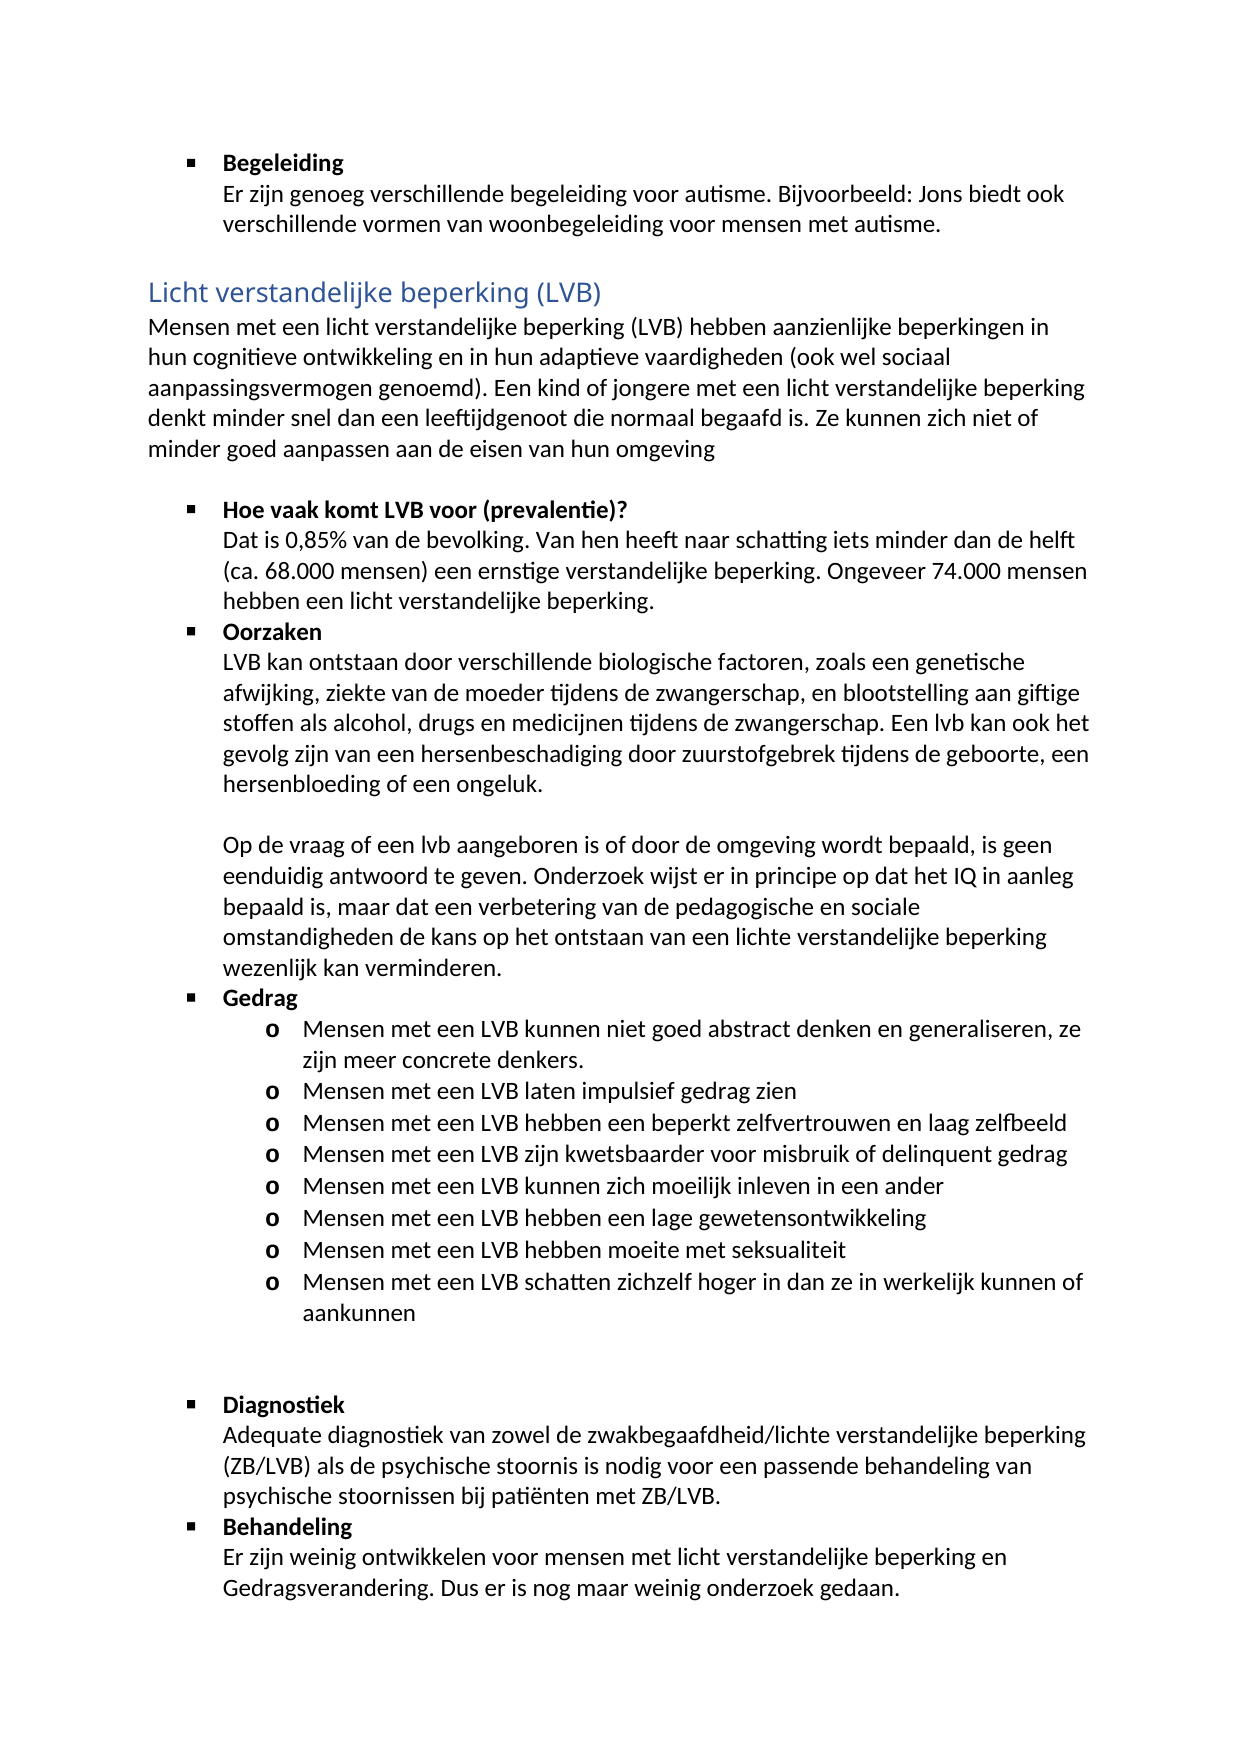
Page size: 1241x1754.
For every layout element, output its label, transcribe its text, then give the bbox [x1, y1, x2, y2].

list Mensen met een LVB kunnen zich moeilijk inleven in een ander [265, 1170, 1093, 1202]
list Mensen met een LVB zijn kwetsbaarder voor misbruik of delinquent gedrag [265, 1138, 1093, 1170]
subtitle Licht verstandelijke beperking (LVB) [148, 274, 1093, 311]
list Diagnostiek [185, 1389, 1093, 1419]
list LVB kan ontstaan door verschillende biologische factoren, zoals een genetische afwijking, ziekte van de moeder tijdens de zwangerschap, en blootstelling aan giftige stoffen als alcohol, drugs en medicijnen tijdens de zwangerschap. Een lvb kan ook het gevolg zijn van een hersenbeschadiging door zuurstofgebrek tijdens de geboorte, een hersenbloeding of een ongeluk. [223, 646, 1093, 799]
text Mensen met een licht verstandelijke beperking (LVB) hebben aanzienlijke beperkingen in hun cognitieve ontwikkeling en in hun adaptieve vaardigheden (ook wel sociaal aanpassingsvermogen genoemd). Een kind of jongere met een licht verstandelijke beperking denkt minder snel dan een leeftijdgenoot die normaal begaafd is. Ze kunnen zich niet of minder goed aanpassen aan de eisen van hun omgeving [148, 311, 1093, 463]
list Op de vraag of een lvb aangeboren is of door de omgeving wordt bepaald, is geen eenduidig antwoord te geven. Onderzoek wijst er in principe op dat het IQ in aanleg bepaald is, maar dat een verbetering van de pedagogische en sociale omstandigheden de kans op het ontstaan van een lichte verstandelijke beperking wezenlijk kan verminderen. [223, 829, 1093, 982]
list Mensen met een LVB hebben een beperkt zelfvertrouwen en laag zelfbeeld [265, 1107, 1093, 1138]
list Mensen met een LVB laten impulsief gedrag zien [265, 1075, 1093, 1107]
list Gedragsverandering. Dus er is nog maar weinig onderzoek gedaan. [223, 1572, 1093, 1603]
list Mensen met een LVB kunnen niet goed abstract denken en generaliseren, ze zijn meer concrete denkers. [265, 1013, 1093, 1075]
list Oorzaken [185, 616, 1093, 646]
list Dat is 0,85% van de bevolking. Van hen heeft naar schatting iets minder dan de helft (ca. 68.000 mensen) een ernstige verstandelijke beperking. Ongeveer 74.000 mensen hebben een licht verstandelijke beperking. [223, 524, 1093, 616]
list Adequate diagnostiek van zowel de zwakbegaafdheid/lichte verstandelijke beperking (ZB/LVB) als de psychische stoornis is nodig voor een passende behandeling van psychische stoornissen bij patiënten met ZB/LVB. [223, 1419, 1093, 1511]
list Mensen met een LVB hebben moeite met seksualiteit [265, 1234, 1093, 1266]
list Er zijn weinig ontwikkelen voor mensen met licht verstandelijke beperking en [223, 1542, 1093, 1572]
list Hoe vaak komt LVB voor (prevalentie)? [185, 494, 1093, 524]
list Er zijn genoeg verschillende begeleiding voor autisme. Bijvoorbeeld: Jons biedt ook verschillende vormen van woonbegeleiding voor mensen met autisme. [223, 178, 1093, 239]
list Behandeling [185, 1511, 1093, 1542]
list Mensen met een LVB hebben een lage gewetensontwikkeling [265, 1202, 1093, 1234]
list Mensen met een LVB schatten zichzelf hoger in dan ze in werkelijk kunnen of aankunnen [265, 1266, 1093, 1328]
list Begeleiding [185, 148, 1093, 178]
list Gedrag [185, 982, 1093, 1013]
